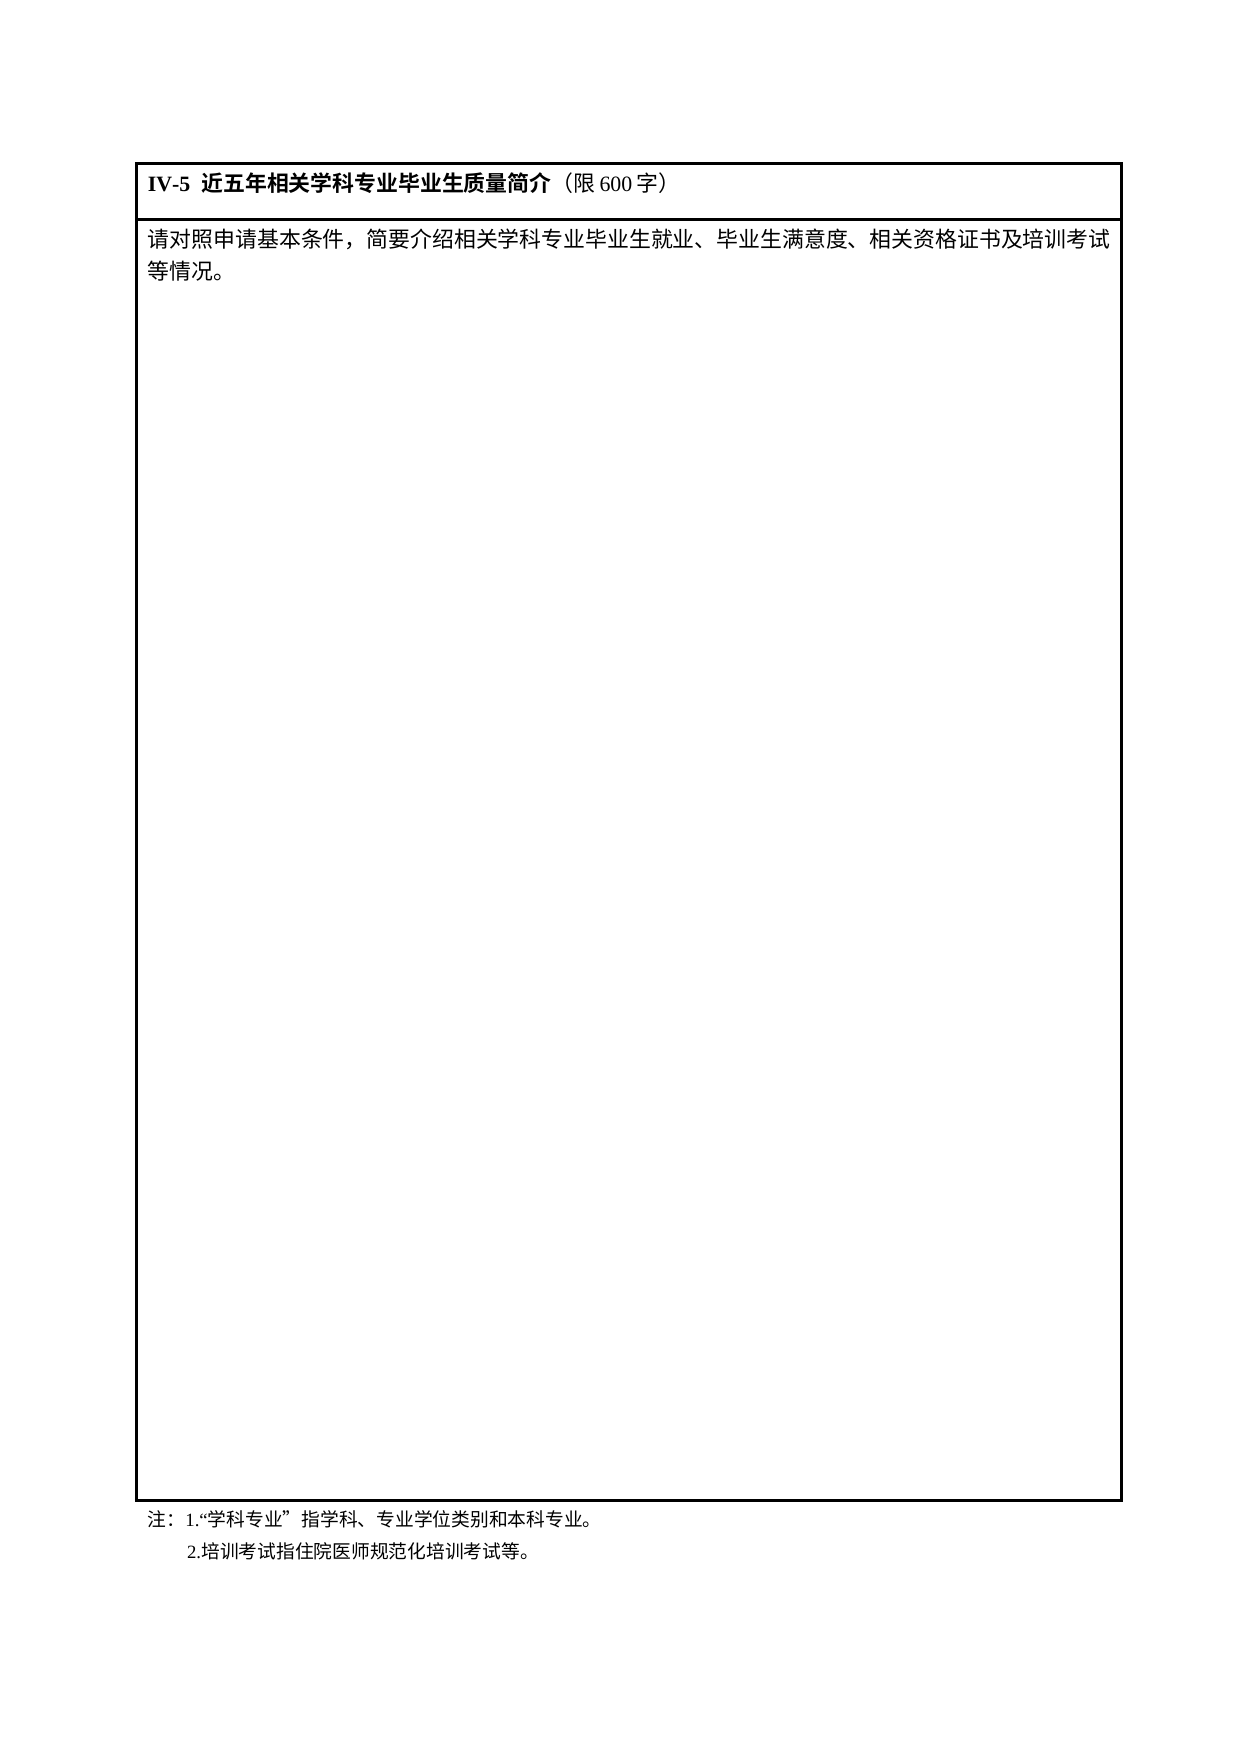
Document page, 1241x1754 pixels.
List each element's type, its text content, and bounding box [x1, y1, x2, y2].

table_cell 请对照申请基本条件，简要介绍相关学科专业毕业生就业、毕业生满意度、相关资格证书及培训考试等情况。 [138, 221, 1120, 1499]
text 注：1.“学科专业”指学科、专业学位类别和本科专业。 [148, 1502, 1092, 1534]
table_header IV-5 近五年相关学科专业毕业生质量简介（限600字） [138, 165, 1120, 218]
text 2.培训考试指住院医师规范化培训考试等。 [184, 1534, 1092, 1567]
